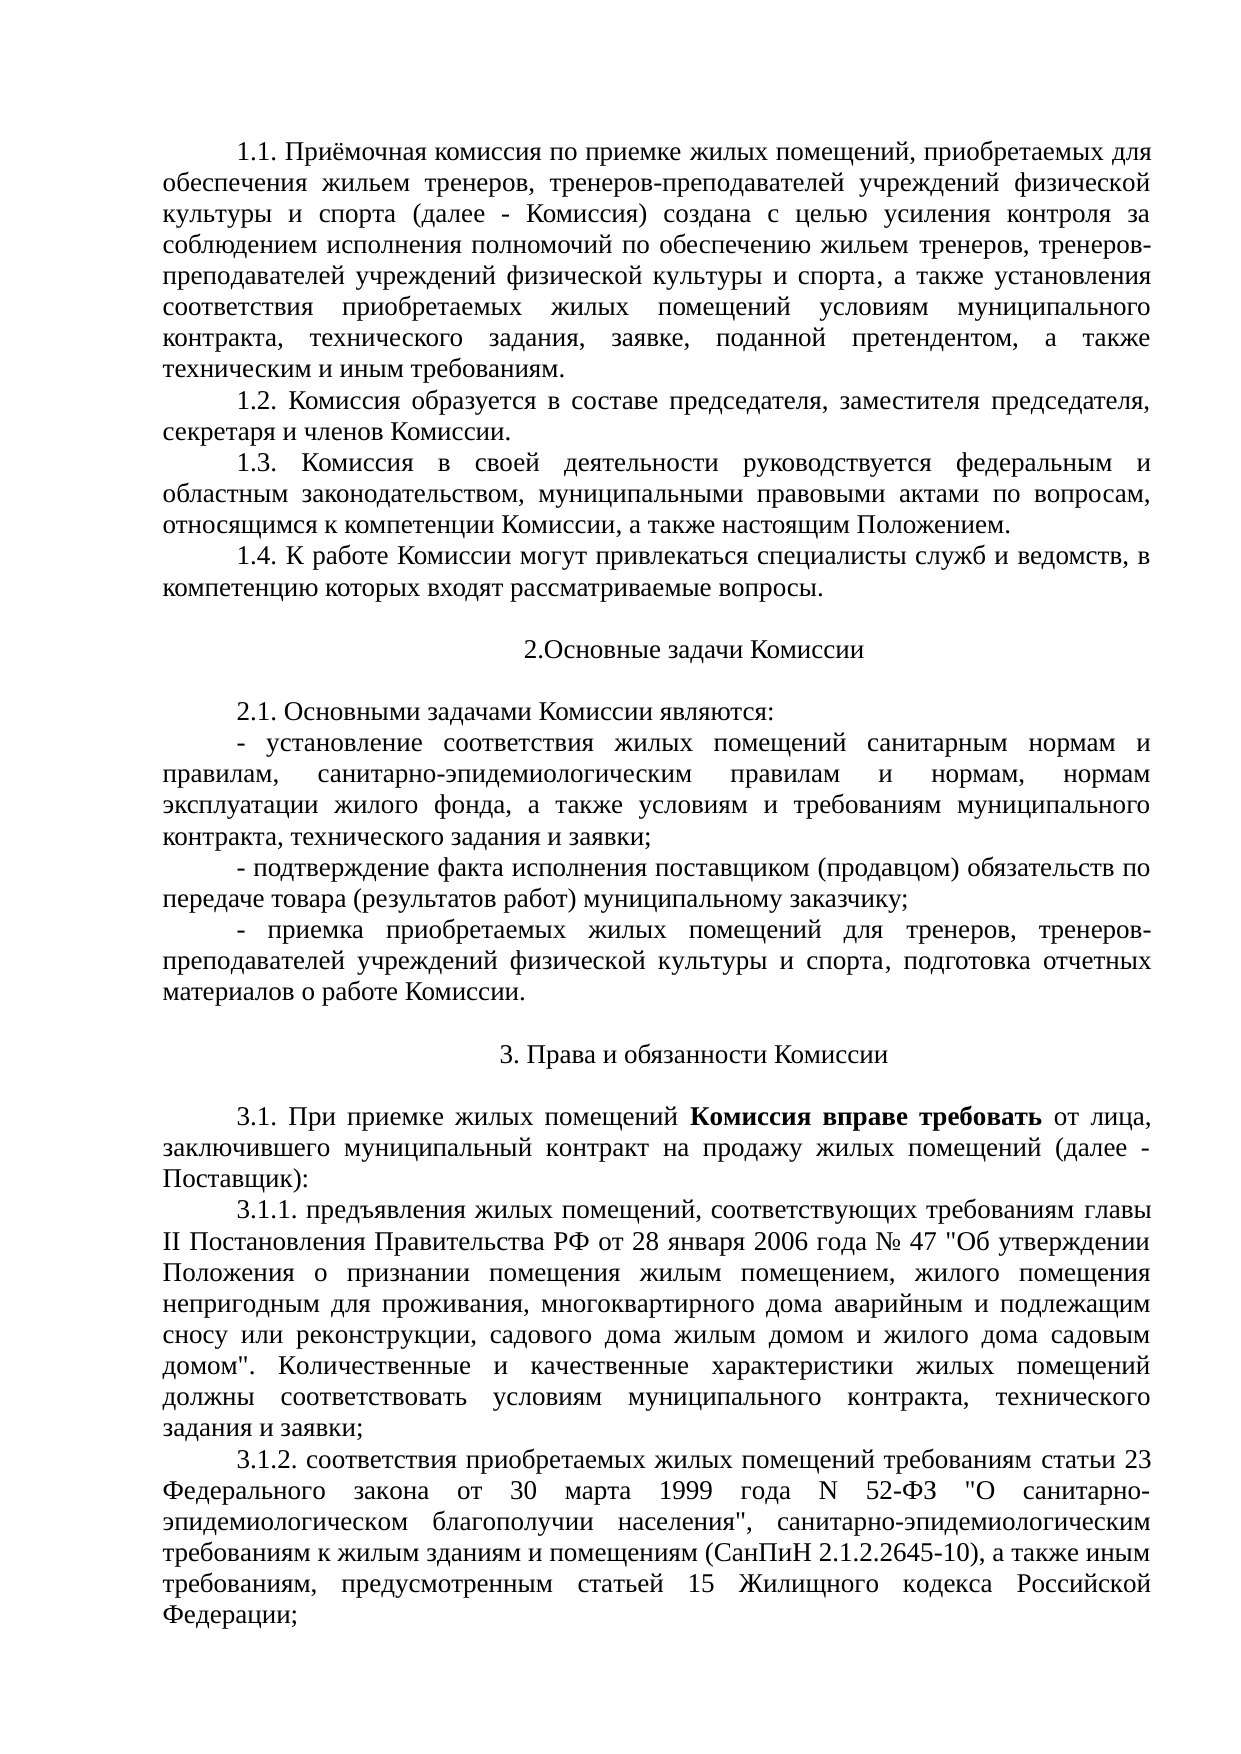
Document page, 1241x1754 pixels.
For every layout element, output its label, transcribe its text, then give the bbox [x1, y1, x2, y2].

text 1.3. Комиссия в своей деятельности руководствуется федеральным и областным законодательством, муниципальными правовыми актами по вопросам, относящимся к компетенции Комиссии, а также настоящим Положением. [162, 446, 1152, 539]
text 2.Основные задачи Комиссии [162, 633, 1152, 664]
text 1.4. К работе Комиссии могут привлекаться специалисты служб и ведомств, в компетенцию которых входят рассматриваемые вопросы. [162, 539, 1152, 602]
text 3. Права и обязанности Комиссии [162, 1038, 1152, 1069]
text 1.1. Приёмочная комиссия по приемке жилых помещений, приобретаемых для обеспечения жильем тренеров, тренеров-преподавателей учреждений физической культуры и спорта (далее - Комиссия) создана с целью усиления контроля за соблюдением исполнения полномочий по обеспечению жильем тренеров, тренеров-преподавателей учреждений физической культуры и спорта, а также установления соответствия приобретаемых жилых помещений условиям муниципального контракта, технического задания, заявке, поданной претендентом, а также техническим и иным требованиям. [162, 134, 1152, 384]
text 3.1.2. соответствия приобретаемых жилых помещений требованиям статьи 23 Федерального закона от 30 марта 1999 года N 52-ФЗ "О санитарно-эпидемиологическом благополучии населения", санитарно-эпидемиологическим требованиям к жилым зданиям и помещениям (СанПиН 2.1.2.2645-10), а также иным требованиям, предусмотренным статьей 15 Жилищного кодекса Российской Федерации; [162, 1443, 1152, 1629]
text 2.1. Основными задачами Комиссии являются: [162, 695, 1152, 726]
text - приемка приобретаемых жилых помещений для тренеров, тренеров-преподавателей учреждений физической культуры и спорта, подготовка отчетных материалов о работе Комиссии. [162, 913, 1152, 1007]
text - установление соответствия жилых помещений санитарным нормам и правилам, санитарно-эпидемиологическим правилам и нормам, нормам эксплуатации жилого фонда, а также условиям и требованиям муниципального контракта, технического задания и заявки; [162, 726, 1152, 851]
text 3.1. При приемке жилых помещений Комиссия вправе требовать от лица, заключившего муниципальный контракт на продажу жилых помещений (далее - Поставщик): [162, 1100, 1152, 1193]
text 1.2. Комиссия образуется в составе председателя, заместителя председателя, секретаря и членов Комиссии. [162, 384, 1152, 446]
text - подтверждение факта исполнения поставщиком (продавцом) обязательств по передаче товара (результатов работ) муниципальному заказчику; [162, 851, 1152, 913]
text 3.1.1. предъявления жилых помещений, соответствующих требованиям главы II Постановления Правительства РФ от 28 января 2006 года № 47 "Об утверждении Положения о признании помещения жилым помещением, жилого помещения непригодным для проживания, многоквартирного дома аварийным и подлежащим сносу или реконструкции, садового дома жилым домом и жилого дома садовым домом". Количественные и качественные характеристики жилых помещений должны соответствовать условиям муниципального контракта, технического задания и заявки; [162, 1193, 1152, 1443]
